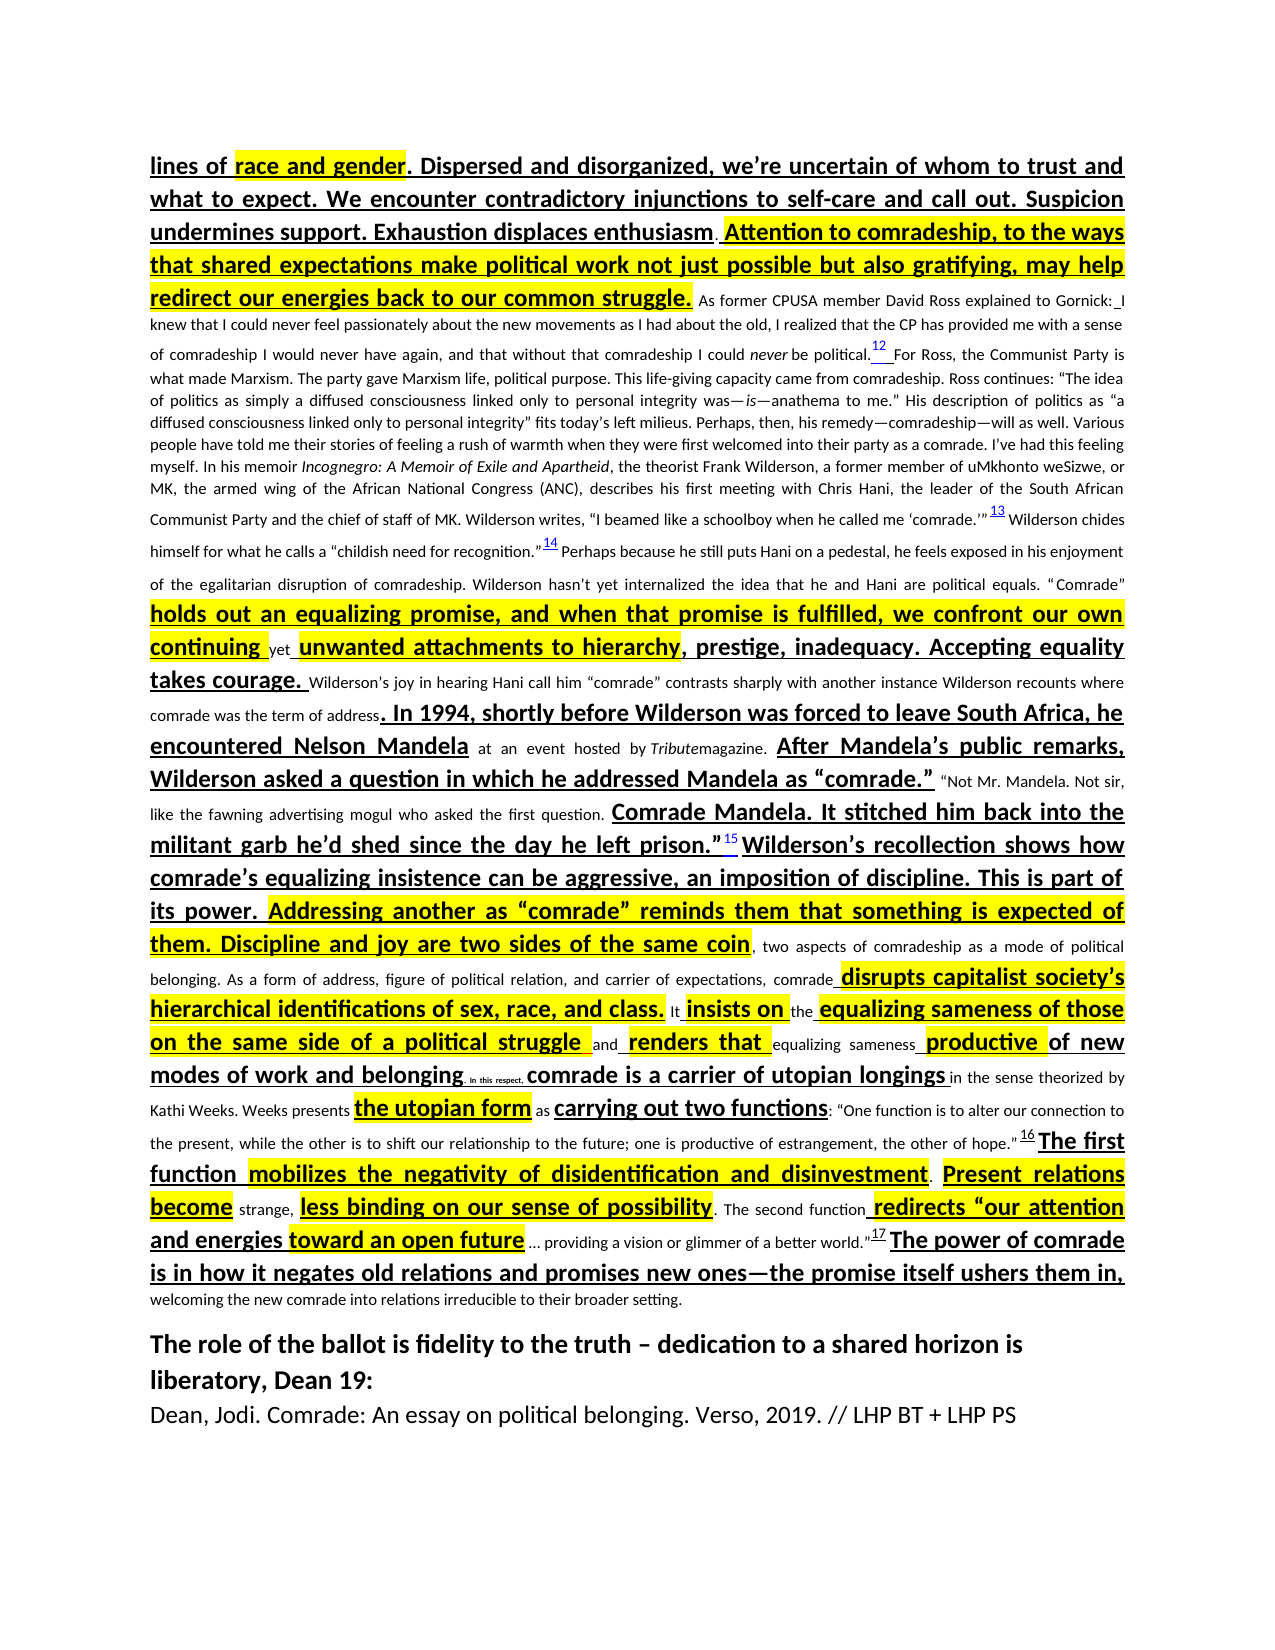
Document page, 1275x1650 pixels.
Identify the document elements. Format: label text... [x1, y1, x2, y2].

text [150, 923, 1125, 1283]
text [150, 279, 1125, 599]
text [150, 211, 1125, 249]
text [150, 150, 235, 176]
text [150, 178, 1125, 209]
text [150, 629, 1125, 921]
text Dean, Jodi. Comrade: An essay on political belonging. Verso, 2019. // LHP BT + LHP PS [150, 1399, 1125, 1429]
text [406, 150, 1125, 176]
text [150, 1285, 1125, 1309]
subtitle The role of the ballot is fidelity to the truth – dedication to a shared horizon is liberatory, Dean 19: [150, 1327, 1125, 1396]
